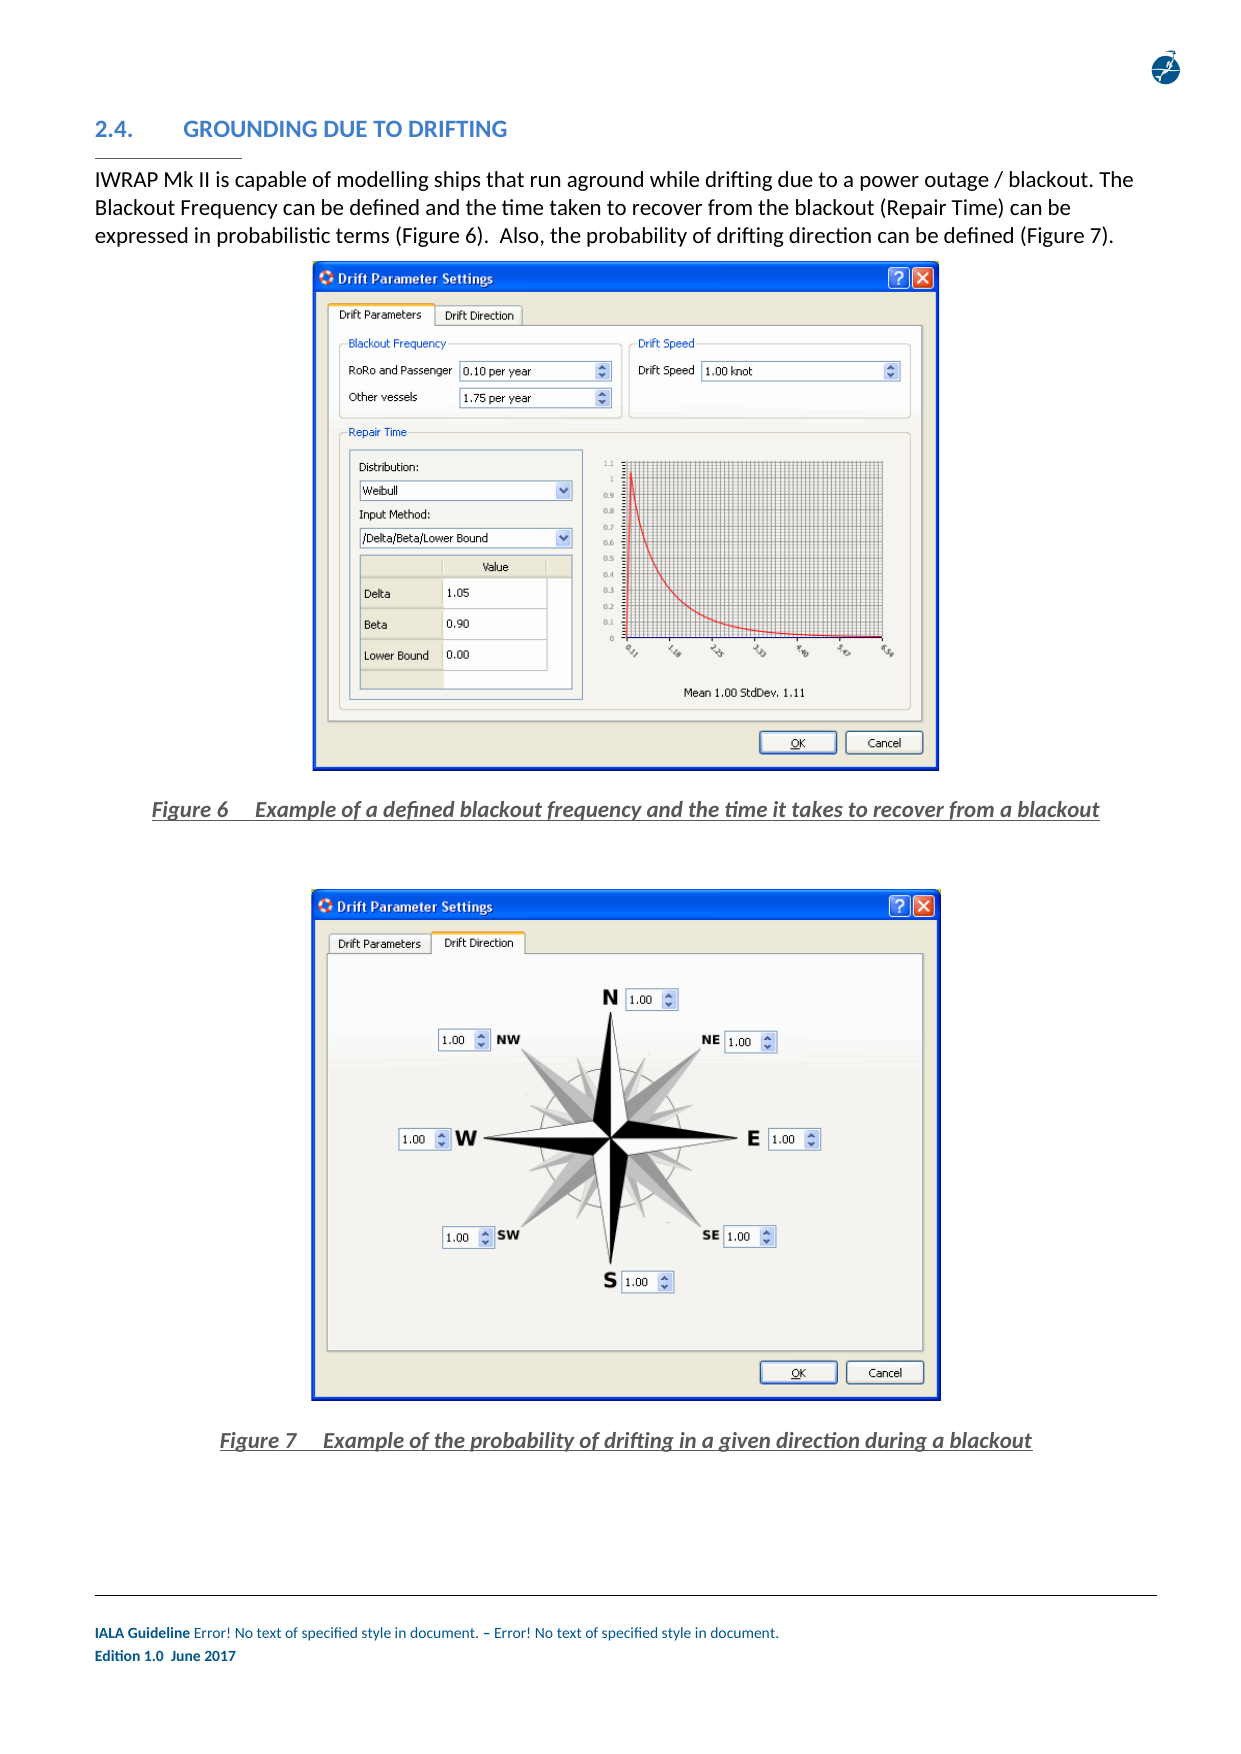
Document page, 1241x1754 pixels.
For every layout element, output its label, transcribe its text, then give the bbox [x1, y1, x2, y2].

picture [1120, 0, 1239, 119]
text Example of a defined blackout frequency and the time it takes to recover from a blackout [94, 796, 1157, 824]
subtitle GROUNDING DUE TO DRIFTING [94, 114, 1157, 144]
text Example of the probability of drifting in a given direction during a blackout [94, 1426, 1157, 1454]
text IWRAP Mk II is capable of modelling ships that run aground while drifting due to a power outage / blackout. The Blackout Frequency can be defined and the time taken to recover from the blackout (Repair Time) can be expressed in probabilistic terms (Figure 6). Also, the probability of drifting direction can be defined (Figure 7). [94, 165, 1157, 249]
picture [312, 261, 940, 771]
picture [311, 889, 941, 1401]
